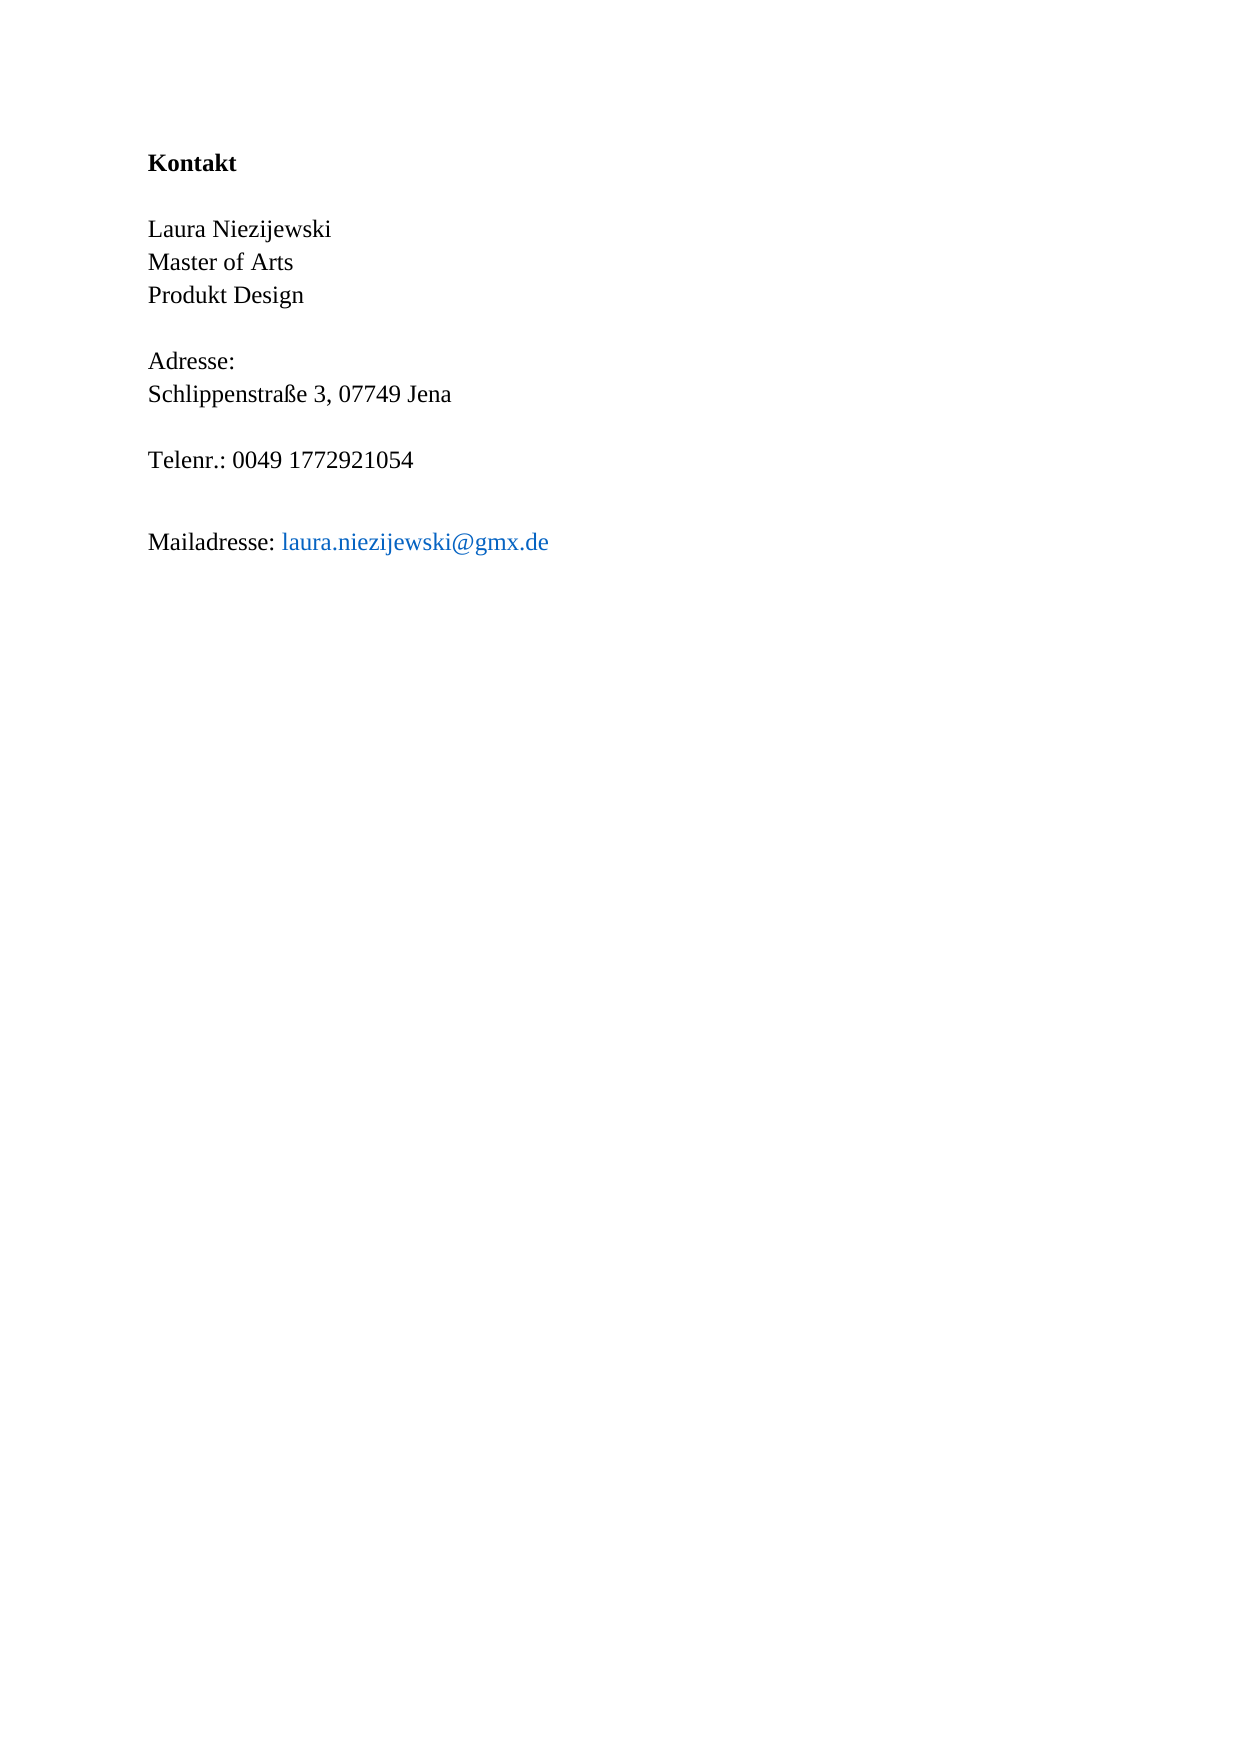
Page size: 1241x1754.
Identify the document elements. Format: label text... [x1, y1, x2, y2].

text Telenr.: 0049 1772921054 [148, 445, 1093, 473]
text Produkt Design [148, 280, 1093, 308]
text Master of Arts [148, 247, 1093, 275]
text Laura Niezijewski [148, 214, 1093, 242]
text Mailadresse: laura.niezijewski@gmx.de [148, 527, 1093, 556]
text Kontakt [148, 148, 1093, 176]
text Adresse: [148, 346, 1093, 374]
text Schlippenstraße 3, 07749 Jena [148, 379, 1093, 407]
